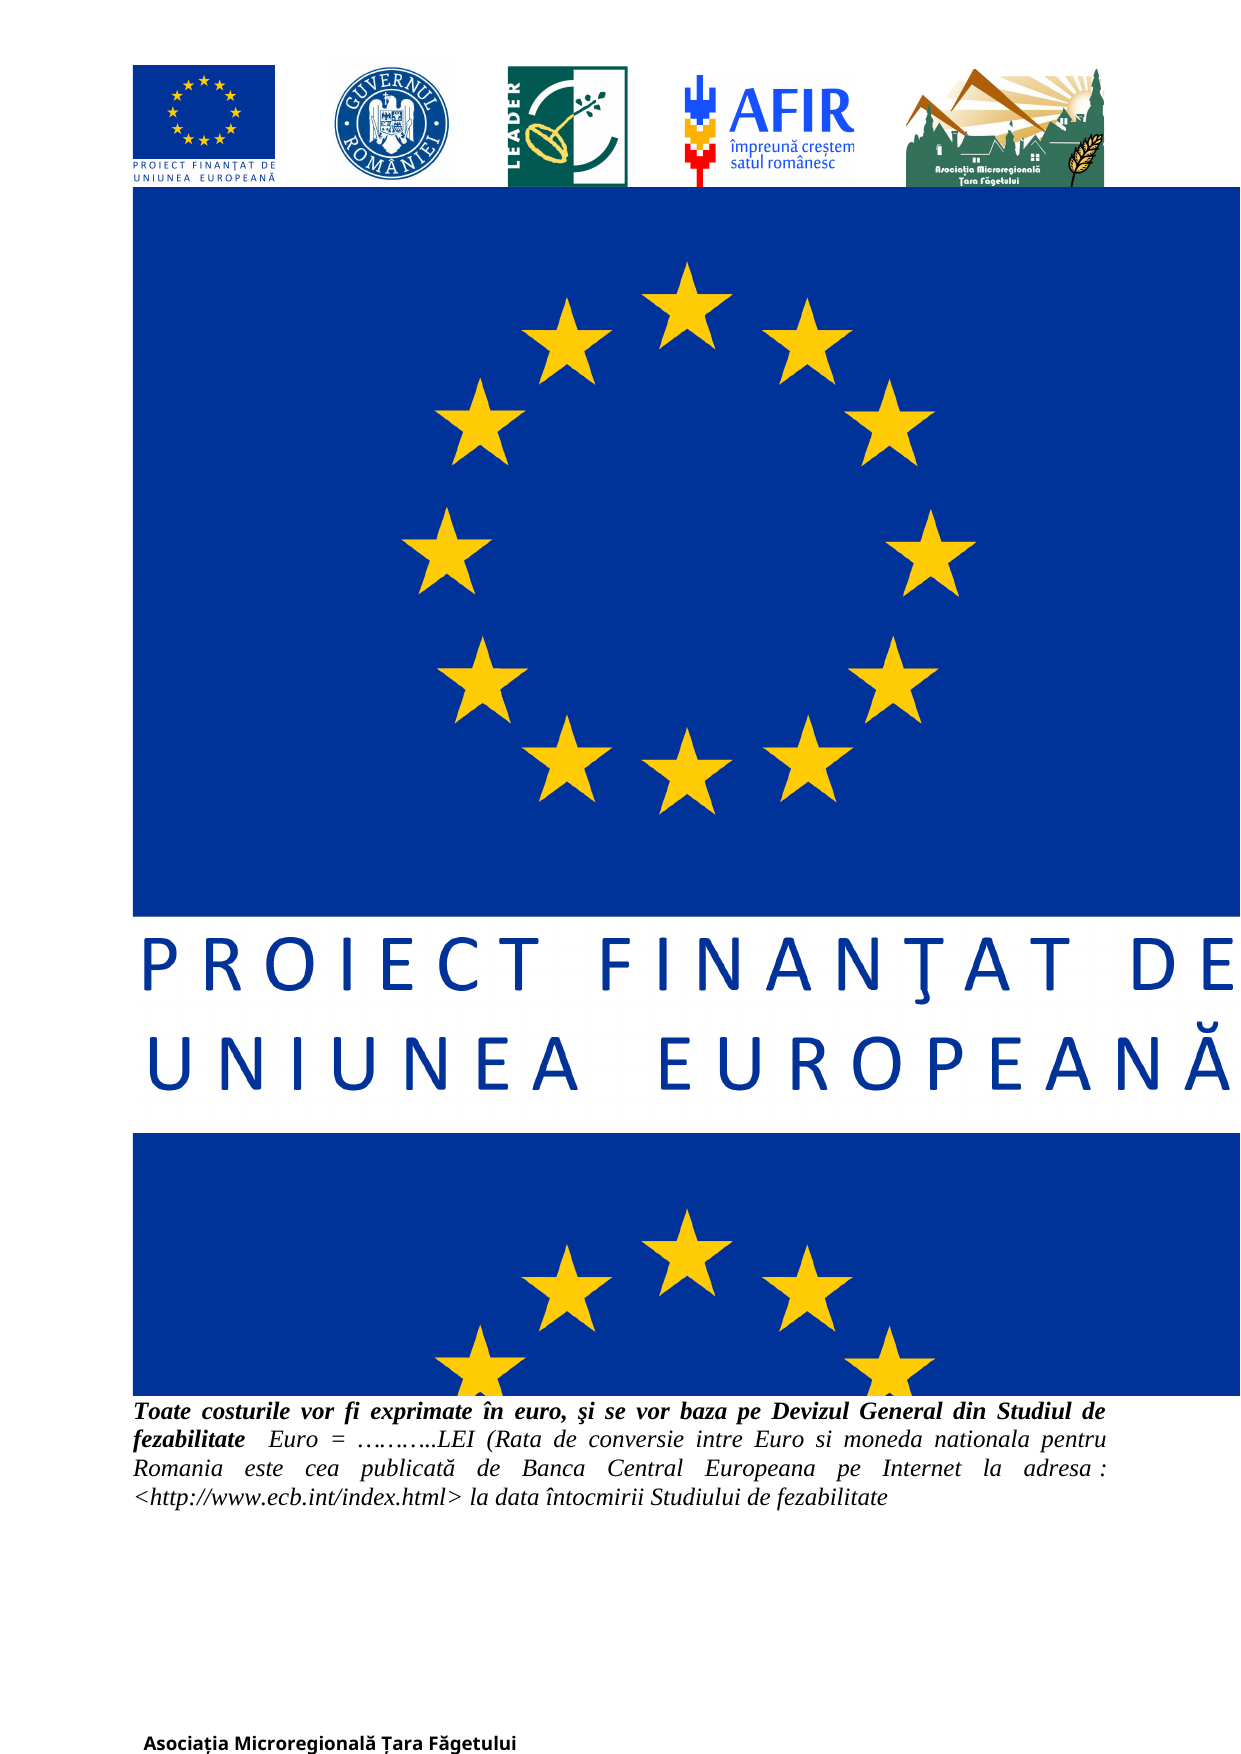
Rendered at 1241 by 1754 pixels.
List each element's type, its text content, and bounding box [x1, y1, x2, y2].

text Toate costurile vor fi exprimate în euro, şi se vor baza pe Devizul General din Studiul de fezabilitate Euro = ………..LEI (Rata de conversie intre Euro si moneda nationala pentru Romania este cea publicată de Banca Central Europeana pe Internet la adresa : <http://www.ecb.int/index.html> la data întocmirii Studiului de fezabilitate [133, 1396, 1107, 1511]
picture [132, 59, 1241, 1396]
